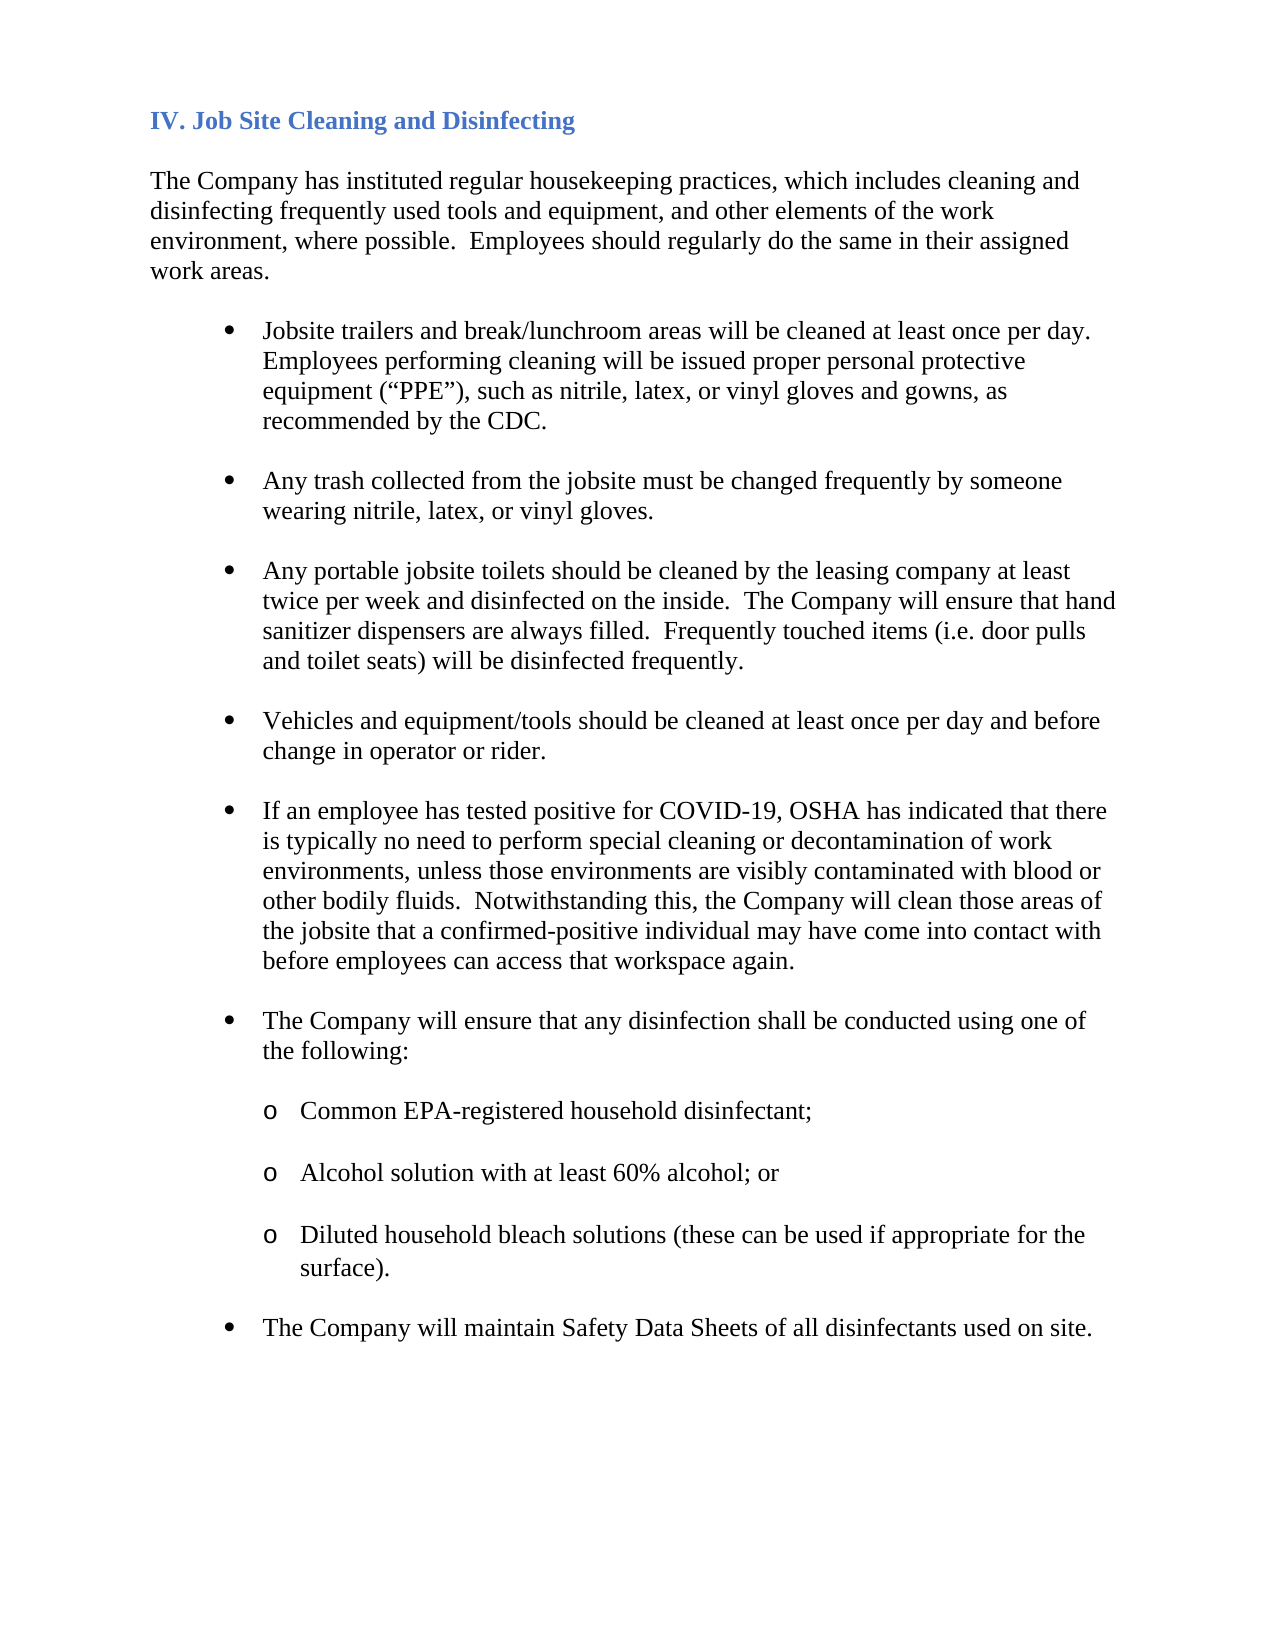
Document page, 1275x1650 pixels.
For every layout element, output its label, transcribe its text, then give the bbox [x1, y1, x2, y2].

list Diluted household bleach solutions (these can be used if appropriate for the surface). [262, 1219, 1125, 1282]
list Any portable jobsite toilets should be cleaned by the leasing company at least twice per week and disinfected on the inside. The Company will ensure that hand sanitizer dispensers are always filled. Frequently touched items (i.e. door pulls and toilet seats) will be disinfected frequently. [225, 555, 1125, 675]
list Jobsite trailers and break/lunchroom areas will be cleaned at least once per day. Employees performing cleaning will be issued proper personal protective equipment (“PPE”), such as nitrile, latex, or vinyl gloves and gowns, as recommended by the CDC. [225, 315, 1125, 435]
list Common EPA-registered household disinfectant; [262, 1095, 1125, 1127]
list The Company will maintain Safety Data Sheets of all disinfectants used on site. [225, 1312, 1125, 1342]
list Any trash collected from the jobsite must be changed frequently by someone wearing nitrile, latex, or vinyl gloves. [225, 465, 1125, 525]
list If an employee has tested positive for COVID-19, OSHA has indicated that there is typically no need to perform special cleaning or decontamination of work environments, unless those environments are visibly contaminated with blood or other bodily fluids. Notwithstanding this, the Company will clean those areas of the jobsite that a confirmed-positive individual may have come into contact with before employees can access that workspace again. [225, 795, 1125, 975]
list Alcohol solution with at least 60% alcohol; or [262, 1157, 1125, 1189]
text The Company has instituted regular housekeeping practices, which includes cleaning and disinfecting frequently used tools and equipment, and other elements of the work environment, where possible. Employees should regularly do the same in their assigned work areas. [150, 165, 1125, 285]
text IV. Job Site Cleaning and Disinfecting [150, 105, 1125, 135]
list Vehicles and equipment/tools should be cleaned at least once per day and before change in operator or rider. [225, 705, 1125, 765]
list The Company will ensure that any disinfection shall be conducted using one of the following: [225, 1005, 1125, 1065]
